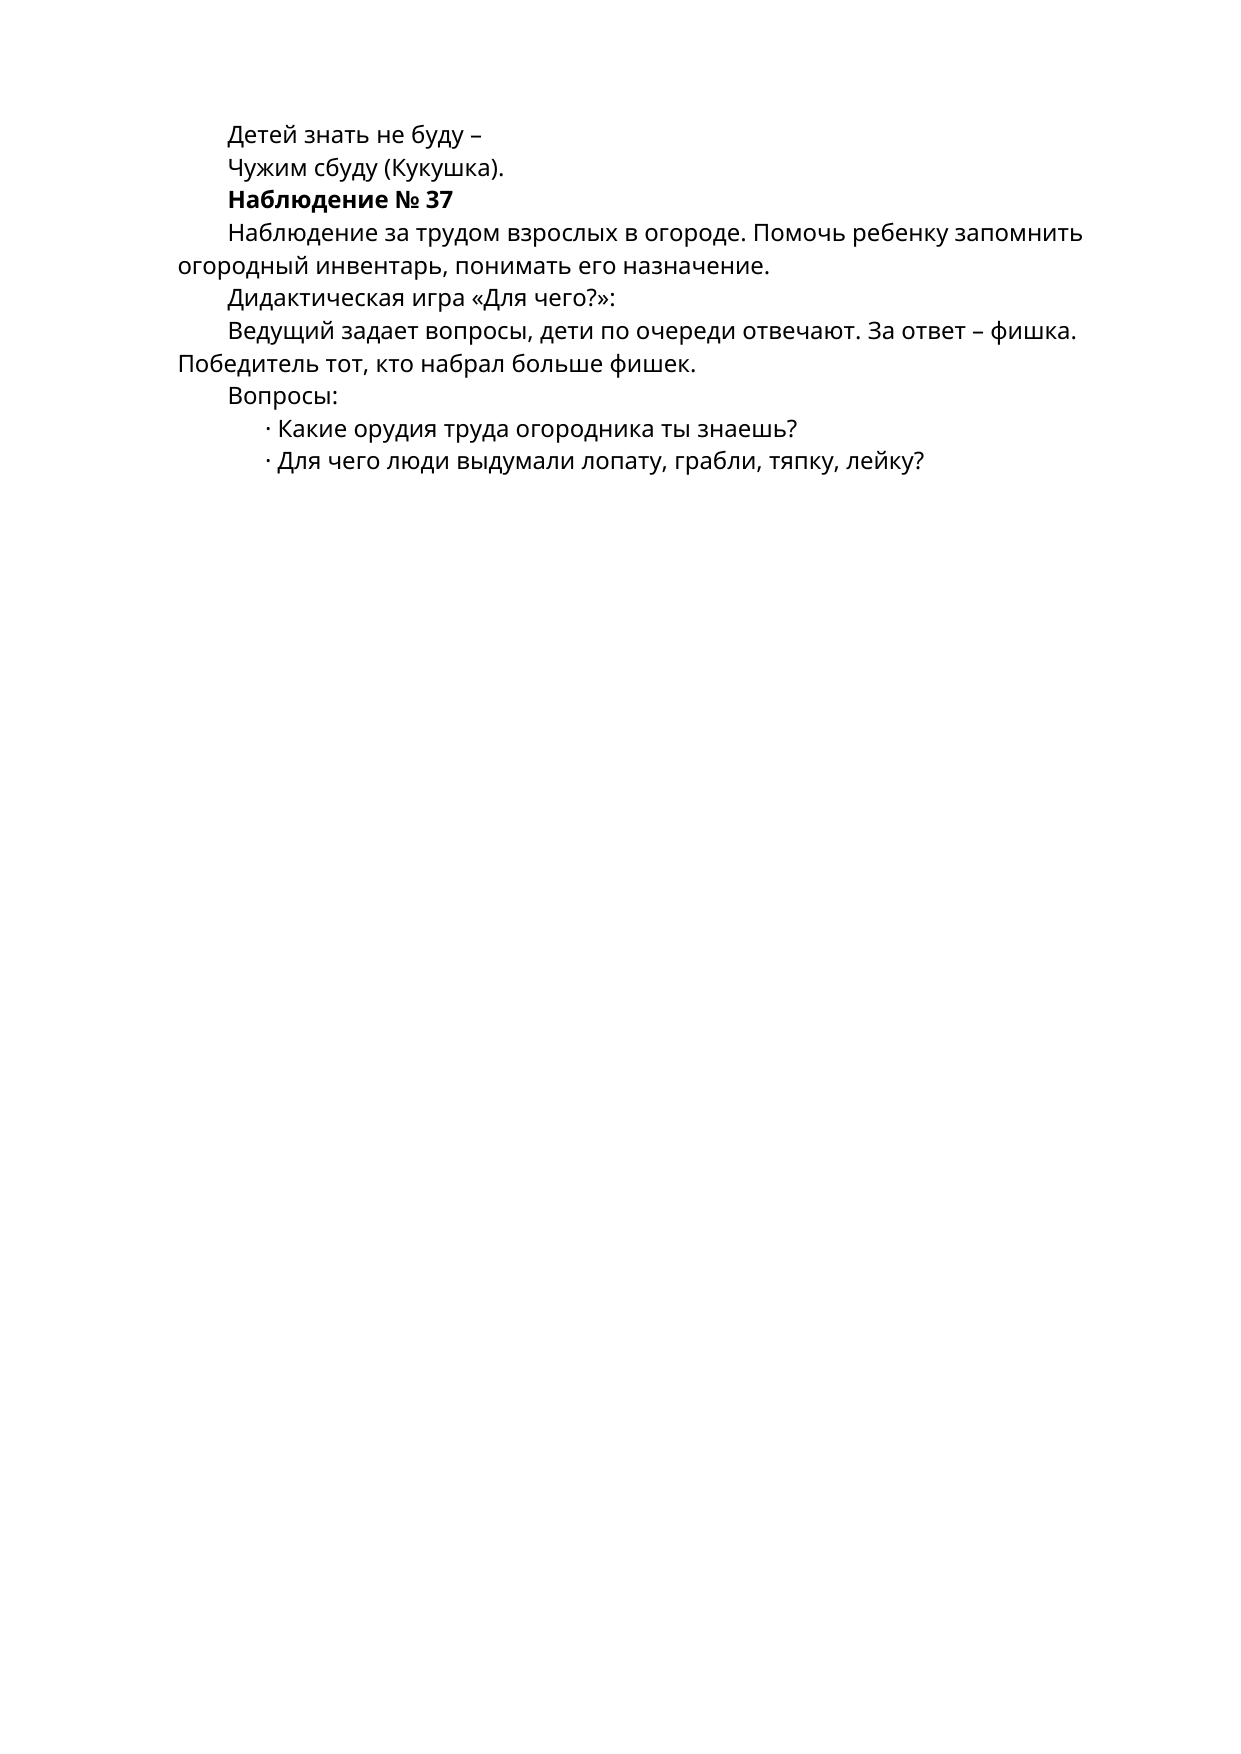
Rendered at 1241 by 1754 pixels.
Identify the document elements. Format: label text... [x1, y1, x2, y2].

text Наблюдение № 37 [177, 183, 1152, 216]
text Ведущий задает вопросы, дети по очереди отвечают. За ответ – фишка. Победитель тот, кто набрал больше фишек. [177, 314, 1152, 379]
text Детей знать не буду – [177, 118, 1152, 151]
text · Какие орудия труда огородника ты знаешь? [215, 412, 1152, 444]
text · Для чего люди выдумали лопату, грабли, тяпку, лейку? [215, 444, 1152, 477]
text Дидактическая игра «Для чего?»: [177, 281, 1152, 314]
text Чужим сбуду (Кукушка). [177, 151, 1152, 183]
text Наблюдение за трудом взрослых в огороде. Помочь ребенку запомнить огородный инвентарь, понимать его назначение. [177, 216, 1152, 281]
text Вопросы: [177, 379, 1152, 412]
